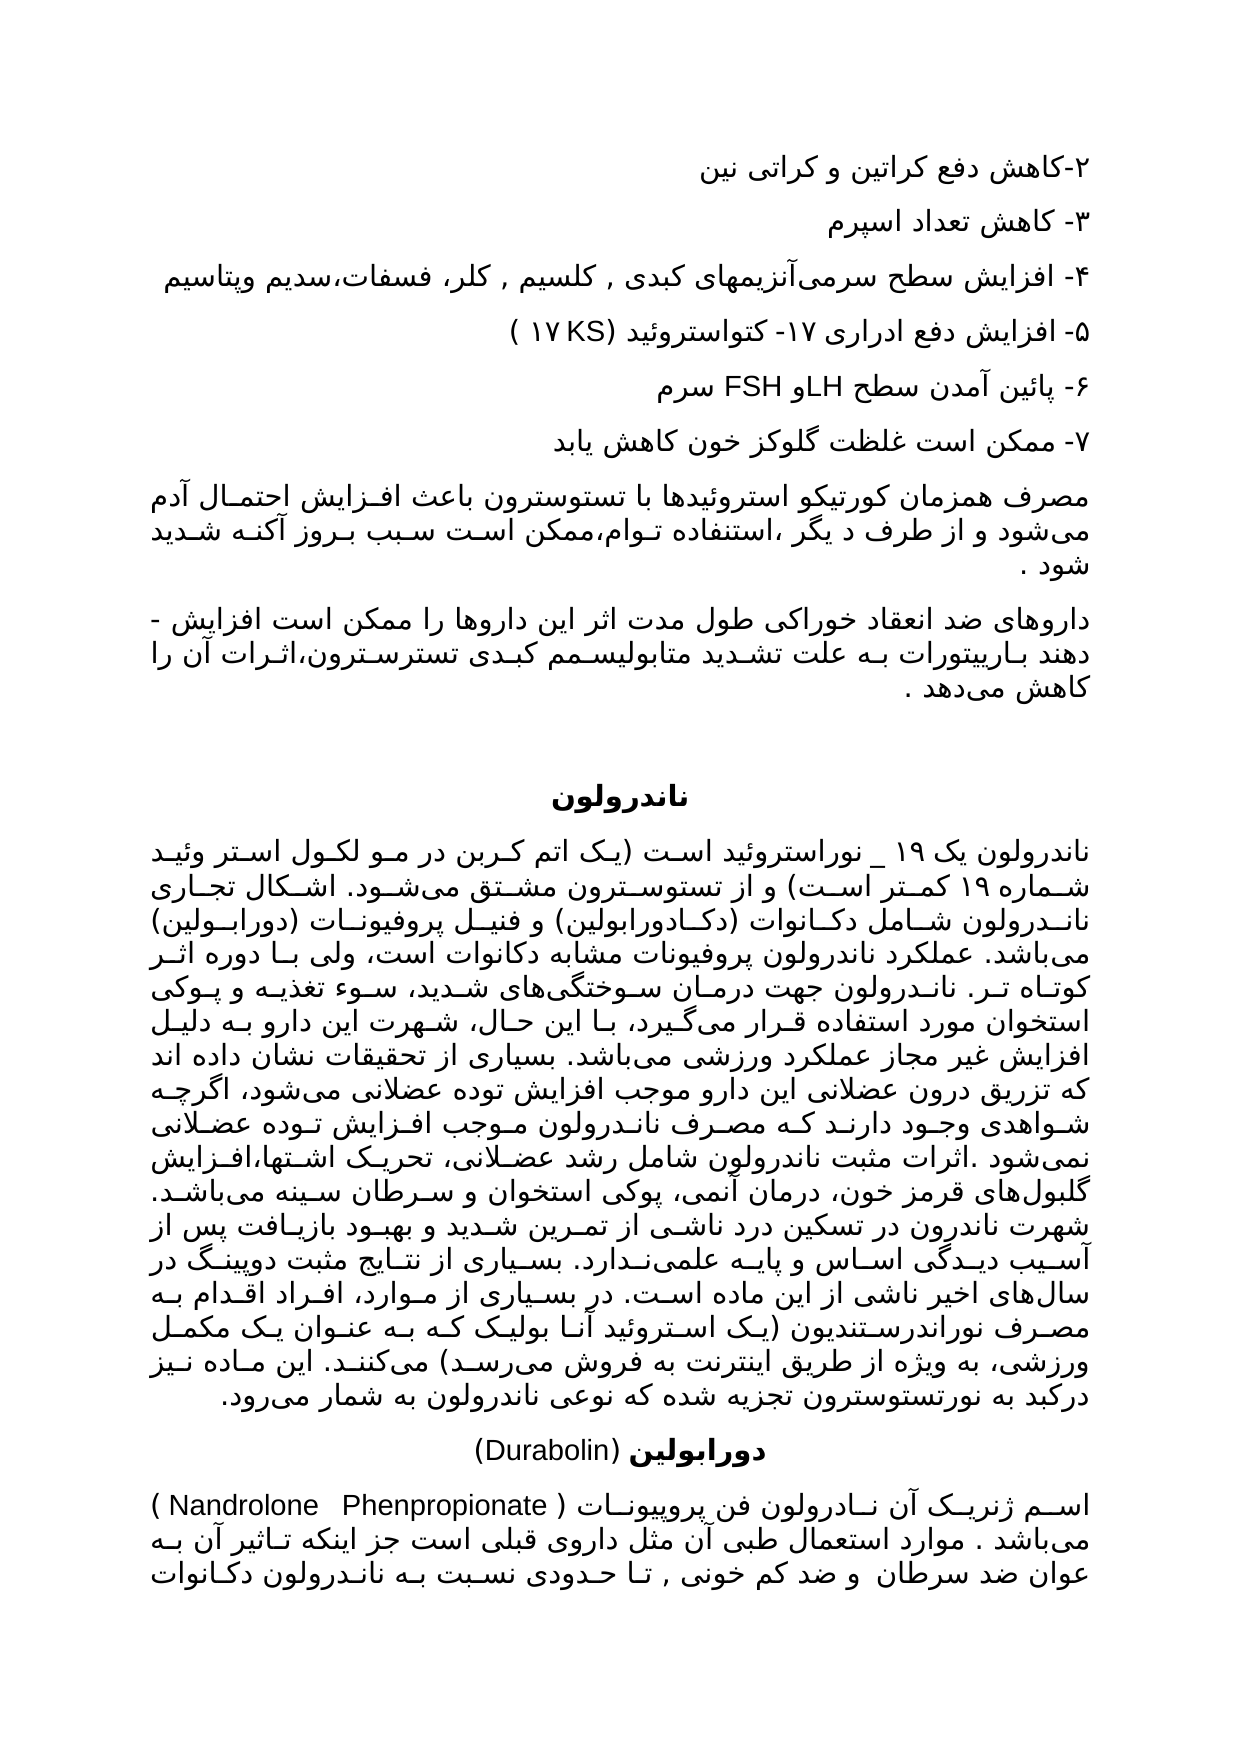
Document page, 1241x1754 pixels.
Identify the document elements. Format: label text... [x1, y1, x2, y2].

text ‏۷‏- ممکن است غلظت گلوکز خون کاهش یابد [150, 424, 1090, 459]
text ۴- افزایش سطح سرمی‌آنزیمهای کبدی , کلسیم , کلر، فسفات،سدیم و‏پتاسیم [150, 259, 1090, 293]
text ۳- کاهش تعداد اسپرم [150, 205, 1090, 239]
text ‏مصرف همزمان کورتیکو استروئیدها با تستوسترون باعث افزایش احتمال آدم می‌شود و از طرف د یگر ،استنفاده توام،ممکن است سبب بروز آکنه شدید شود . [150, 479, 1090, 581]
text ‏دارو‌های ضد انعقاد خوراکی طول مدت اثر این داروها را ممکن است افزایش دهند بارییتورات به علت تشدید متابولیسمم کبدی تسترسترون،اثرات آن را ‏کاهش می‌دهد . [150, 602, 1090, 704]
text ‏ناندرولون [150, 780, 1090, 814]
text ۲-کاهش دفع کراتین و کراتی نین [150, 150, 1090, 184]
text دورابولین (Durabolin) [150, 1433, 1090, 1467]
text ۶- پائین آمدن سطح LHو FSH ‏سرم [150, 369, 1090, 404]
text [150, 1488, 1090, 1591]
text ‏۵- افزایش دفع ادراری ۱۷- کتواستروئید (۱۷KS ) [150, 314, 1090, 349]
text ‏ناندرولون یک ۱۹ ‏_ نوراستروئید است (یک اتم کربن در مو لکول استر وئید شماره ۱۹ ‏کمتر است) و از تستوسترون مشتق می‌شود. اشکال تجاری ناندرولون شامل دکانوات (دکادورابولین) و فنیل پروفیونات (دورابولین) می‌باشد. عملکرد ناندرولون پروفیونات مشابه دکانوات است، ولی با دوره اثر کوتاه تر. ناندرولون جهت درمان سوختگی‌های شدید، سوء تغذیه و پوکی استخوان مورد استفاده قرار می‌گیرد، با این حال، شهرت این دارو به دلیل افزایش غیر مجاز عملکرد ورزشی می‌باشد. بسیاری از تحقیقات نشان داده اند که تزریق درون عضلانی این دارو موجب افزایش توده عضلانی می‌شود، اگرچه شواهدی وجود دارند که مصرف ناندرولون موجب افزایش توده عضلانی نمی‌شود .اثرات مثبت ناندرولون شامل رشد عضلانی، تحریک اشتها،افزایش گلبول‌های قرمز خون، درمان آنمی، پوکی استخوان و سرطان سینه می‌باشد. شهرت ناندرون در تسکین درد ناشی از تمرین شدید و بهبود بازیافت پس از آسیب دیدگی اساس و پایه علمی‌ندارد. بسیاری از نتایج مثبت دوپینگ در سال‌های اخیر ناشی از این ماده است. در بسیاری از موارد، افراد اقدام به مصرف نوراندرستندیون (یک استروئید آنا بولیک که به عنوان یک مکمل ورزشی، به ویژه از طریق اینترنت به فروش می‌رسد) می‌کنند. این ماده نیز درکبد به نورتستوسترون تجزیه شده که نوعی ناندرولون به شمار می‌رود. [150, 834, 1090, 1412]
